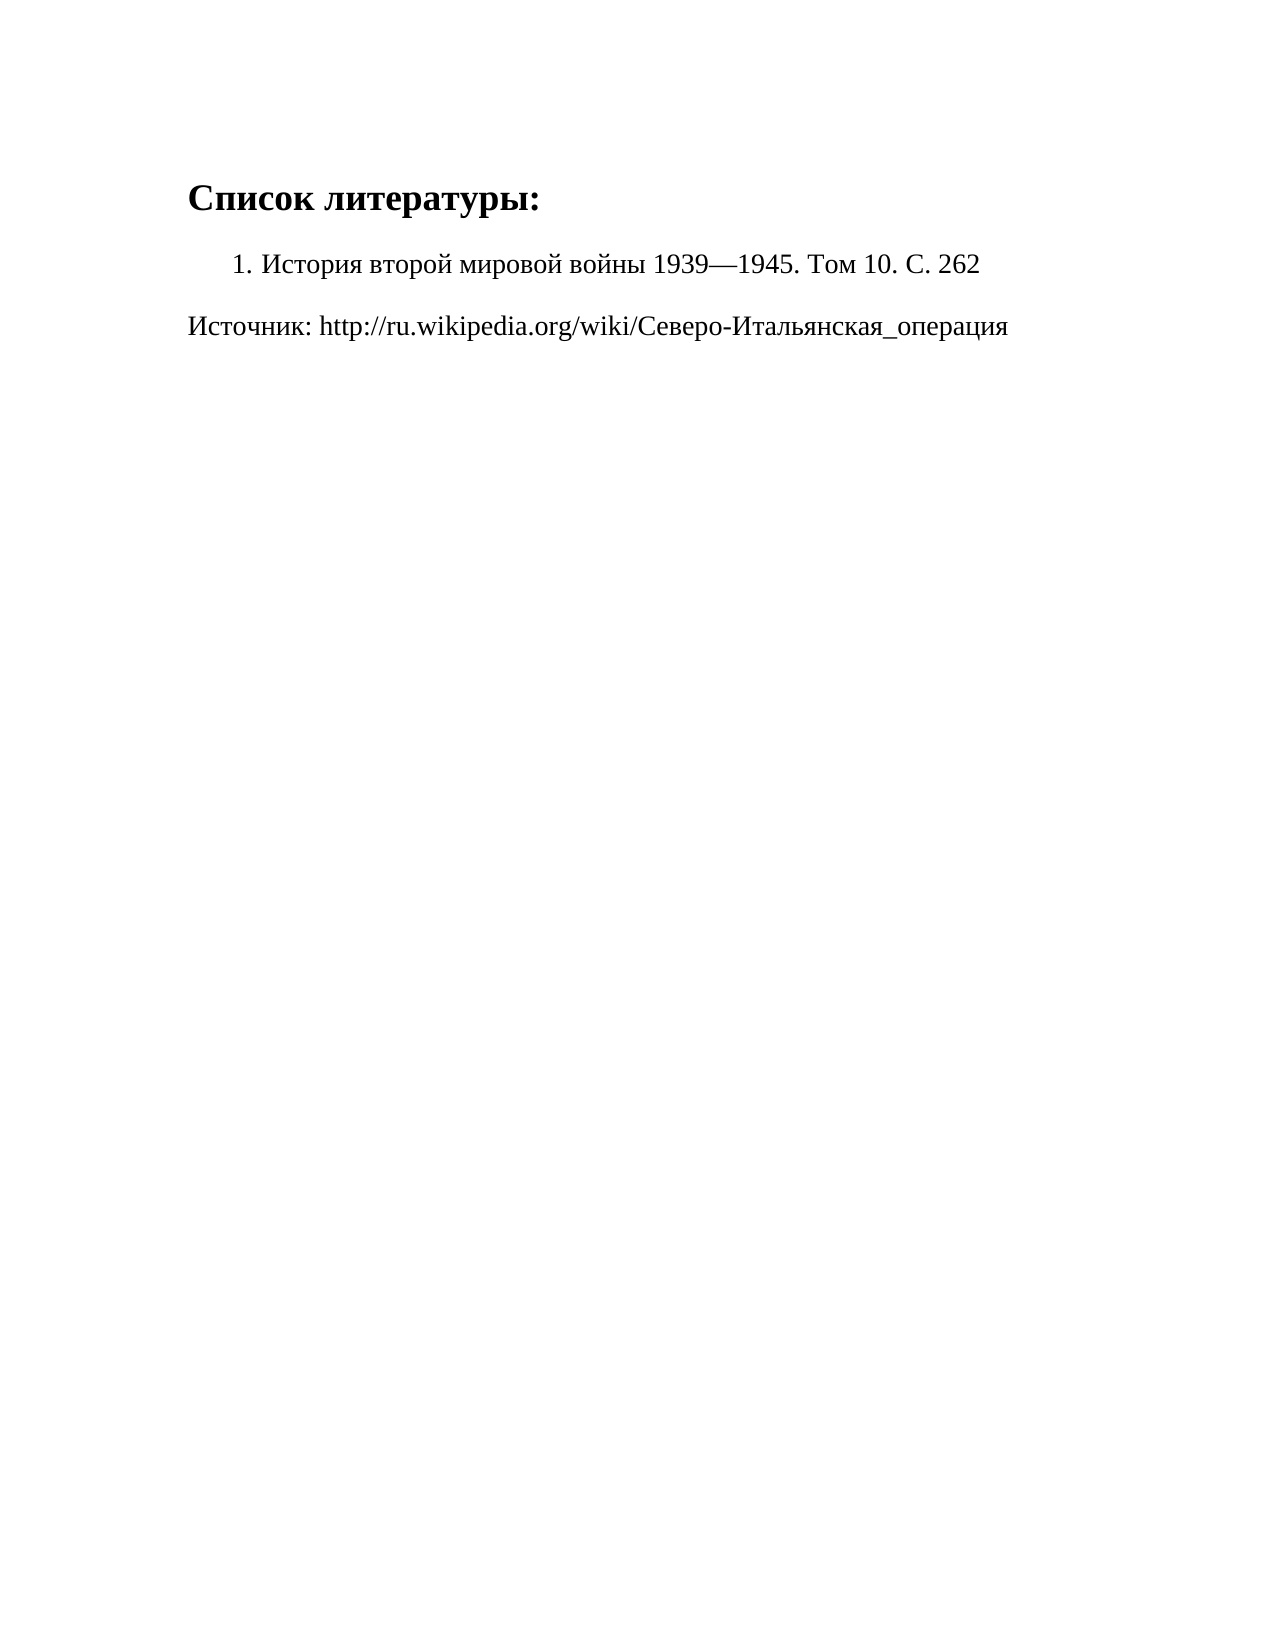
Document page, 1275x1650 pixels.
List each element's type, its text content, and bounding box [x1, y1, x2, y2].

list Список литературы: [187, 175, 1087, 218]
text Источник: http://ru.wikipedia.org/wiki/Северо-Итальянская_операция [187, 309, 1087, 342]
list История второй мировой войны 1939—1945. Том 10. С. 262 [232, 248, 1087, 280]
